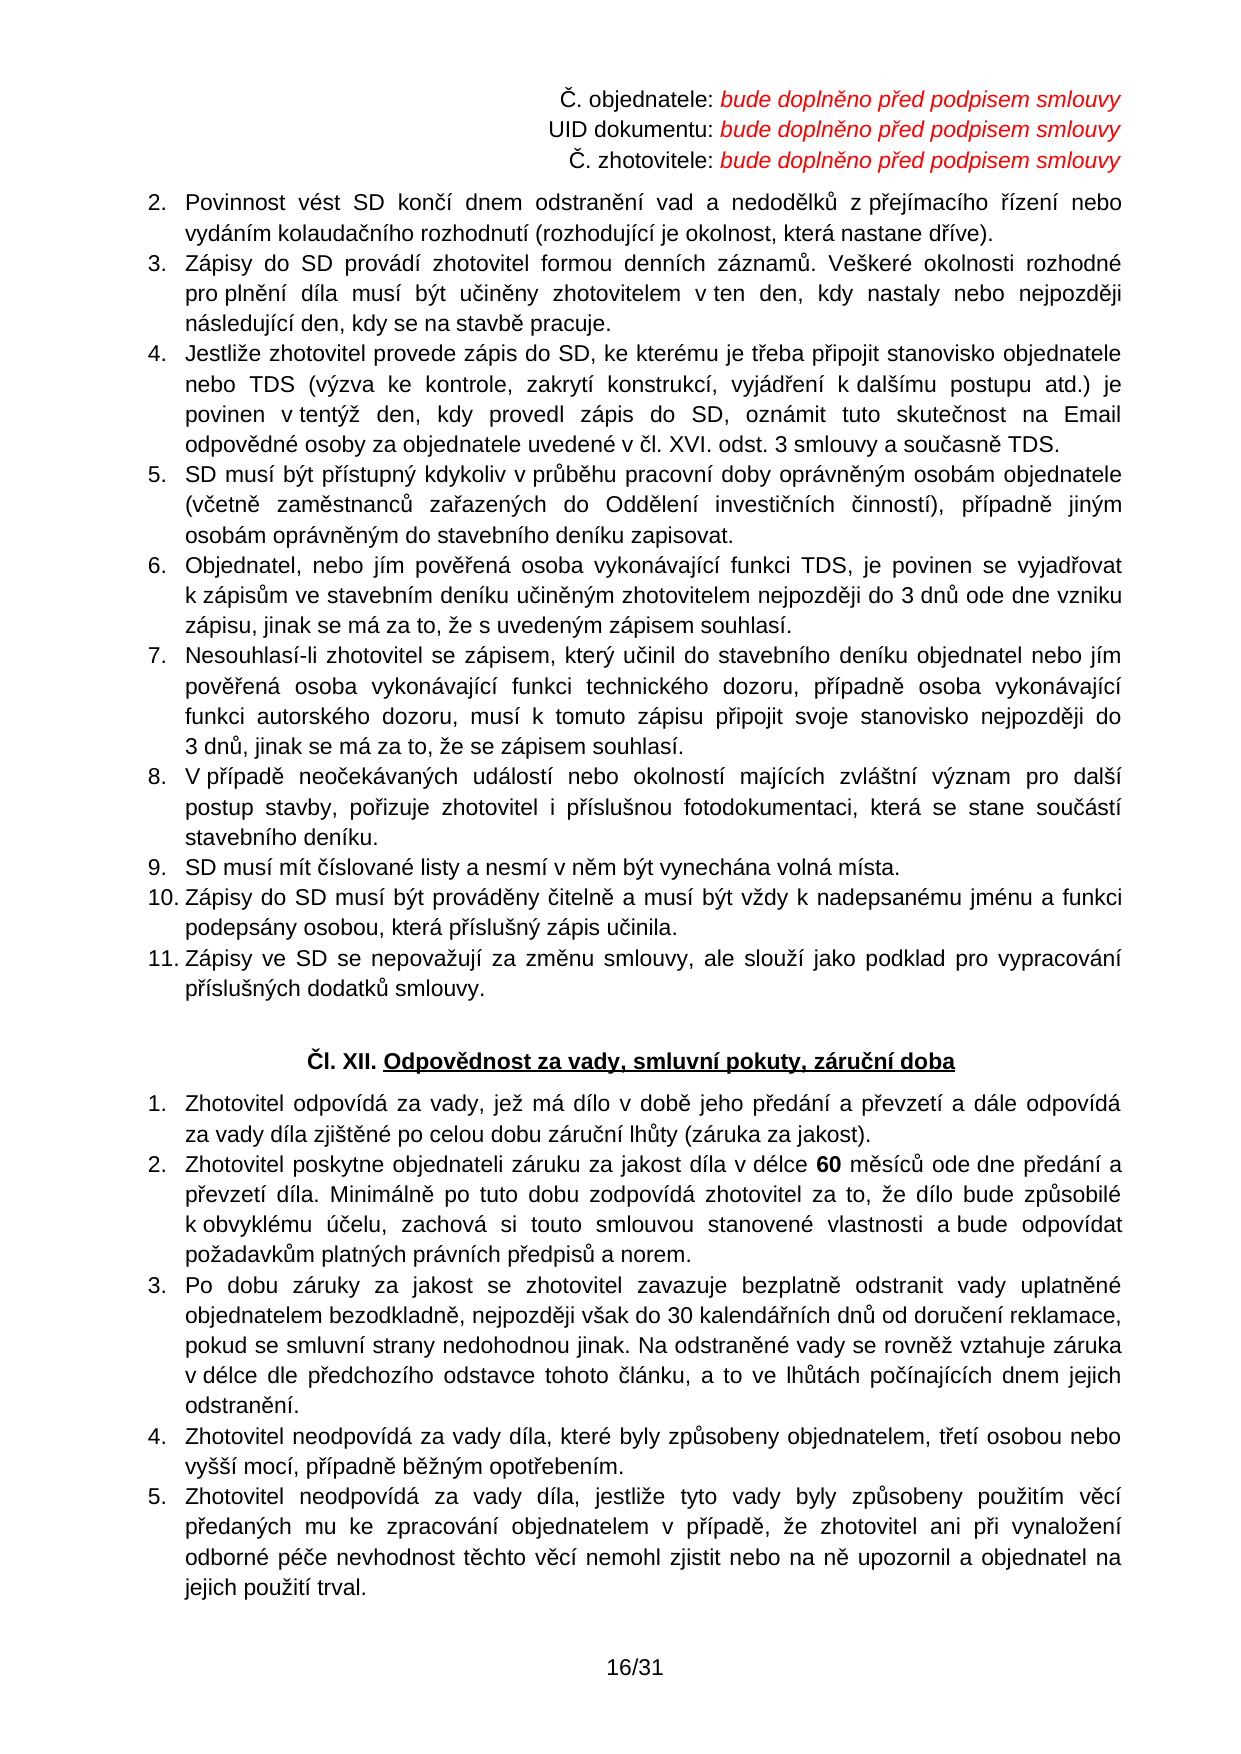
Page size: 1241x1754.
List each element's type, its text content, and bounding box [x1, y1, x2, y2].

list Zápisy do SD provádí zhotovitel formou denních záznamů. Veškeré okolnosti rozhodné pro plnění díla musí být učiněny zhotovitelem v ten den, kdy nastaly nebo nejpozději následující den, kdy se na stavbě pracuje. [148, 250, 1122, 337]
list SD musí být přístupný kdykoliv v průběhu pracovní doby oprávněným osobám objednatele (včetně zaměstnanců zařazených do Oddělení investičních činností), případně jiným osobám oprávněným do stavebního deníku zapisovat. [148, 461, 1122, 548]
list V případě neočekávaných událostí nebo okolností majících zvláštní význam pro další postup stavby, pořizuje zhotovitel i příslušnou fotodokumentaci, která se stane součástí stavebního deníku. [148, 763, 1122, 850]
list Zhotovitel poskytne objednateli záruku za jakost díla v délce 60 měsíců ode dne předání a převzetí díla. Minimálně po tuto dobu zodpovídá zhotovitel za to, že dílo bude způsobilé k obvyklému účelu, zachová si touto smlouvou stanovené vlastnosti a bude odpovídat požadavkům platných právních předpisů a norem. [148, 1151, 1122, 1268]
list Nesouhlasí-li zhotovitel se zápisem, který učinil do stavebního deníku objednatel nebo jím pověřená osoba vykonávající funkci technického dozoru, případně osoba vykonávající funkci autorského dozoru, musí k tomuto zápisu připojit svoje stanovisko nejpozději do 3 dnů, jinak se má za to, že se zápisem souhlasí. [148, 642, 1122, 759]
list Zhotovitel neodpovídá za vady díla, jestliže tyto vady byly způsobeny použitím věcí předaných mu ke zpracování objednatelem v případě, že zhotovitel ani při vynaložení odborné péče nevhodnost těchto věcí nemohl zjistit nebo na ně upozornil a objednatel na jejich použití trval. [148, 1483, 1122, 1600]
list Zápisy do SD musí být prováděny čitelně a musí být vždy k nadepsanému jménu a funkci podepsány osobou, která příslušný zápis učinila. [148, 884, 1122, 941]
text Odpovědnost za vady, smluvní pokuty, záruční doba [148, 1048, 1122, 1074]
list Zhotovitel neodpovídá za vady díla, které byly způsobeny objednatelem, třetí osobou nebo vyšší mocí, případně běžným opotřebením. [148, 1423, 1122, 1479]
list Jestliže zhotovitel provede zápis do SD, ke kterému je třeba připojit stanovisko objednatele nebo TDS (výzva ke kontrole, zakrytí konstrukcí, vyjádření k dalšímu postupu atd.) je povinen v tentýž den, kdy provedl zápis do SD, oznámit tuto skutečnost na Email odpovědné osoby za objednatele uvedené v čl. XVI. odst. 3 smlouvy a současně TDS. [148, 340, 1122, 457]
list Zhotovitel odpovídá za vady, jež má dílo v době jeho předání a převzetí a dále odpovídá za vady díla zjištěné po celou dobu záruční lhůty (záruka za jakost). [148, 1090, 1122, 1147]
list SD musí mít číslované listy a nesmí v něm být vynechána volná místa. [148, 854, 1122, 880]
list Povinnost vést SD končí dnem odstranění vad a nedodělků z přejímacího řízení nebo vydáním kolaudačního rozhodnutí (rozhodující je okolnost, která nastane dříve). [148, 189, 1122, 246]
list Objednatel, nebo jím pověřená osoba vykonávající funkci TDS, je povinen se vyjadřovat k zápisům ve stavebním deníku učiněným zhotovitelem nejpozději do 3 dnů ode dne vzniku zápisu, jinak se má za to, že s uvedeným zápisem souhlasí. [148, 552, 1122, 639]
list Po dobu záruky za jakost se zhotovitel zavazuje bezplatně odstranit vady uplatněné objednatelem bezodkladně, nejpozději však do 30 kalendářních dnů od doručení reklamace, pokud se smluvní strany nedohodnou jinak. Na odstraněné vady se rovněž vztahuje záruka v délce dle předchozího odstavce tohoto článku, a to ve lhůtách počínajících dnem jejich odstranění. [148, 1272, 1122, 1419]
list Zápisy ve SD se nepovažují za změnu smlouvy, ale slouží jako podklad pro vypracování příslušných dodatků smlouvy. [148, 944, 1122, 1001]
